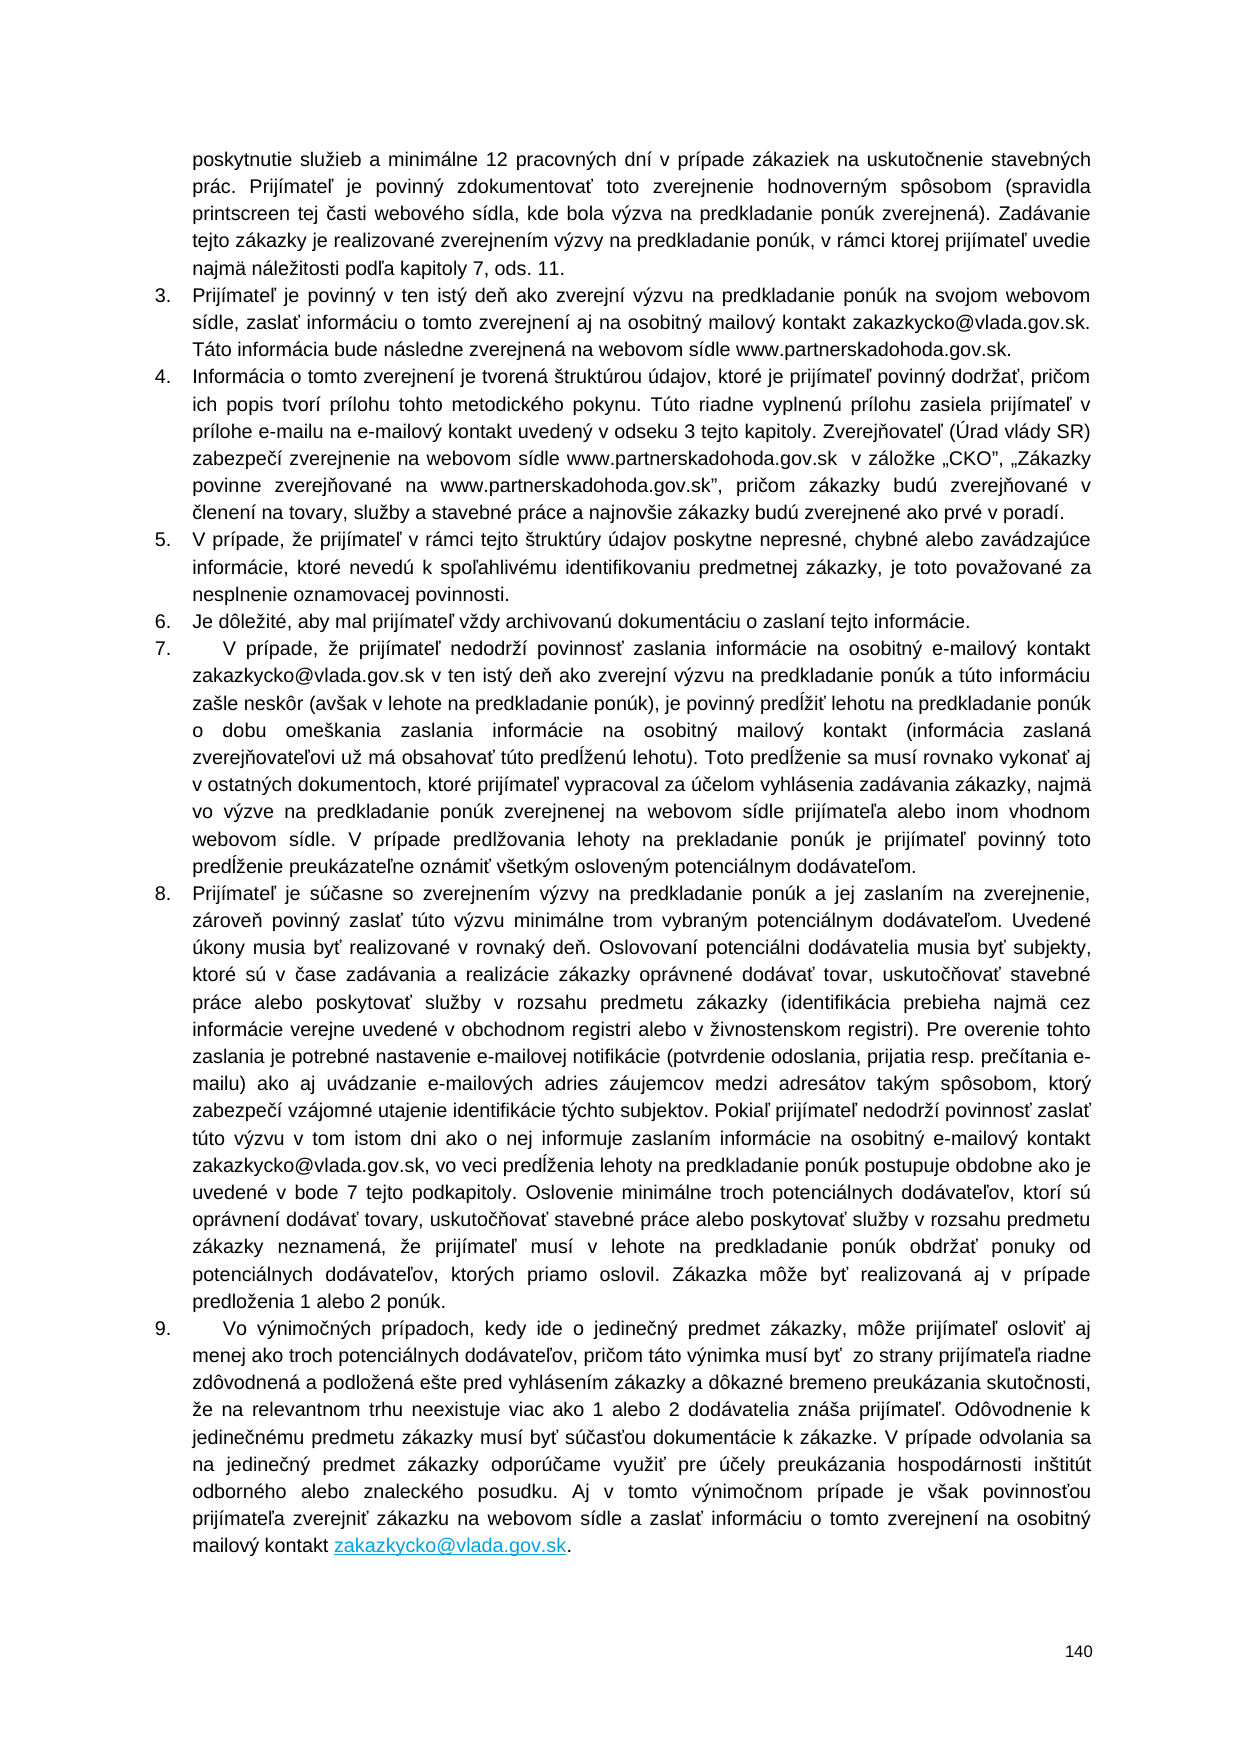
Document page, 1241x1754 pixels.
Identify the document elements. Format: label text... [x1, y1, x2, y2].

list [154, 148, 1092, 279]
list Vo výnimočných prípadoch, kedy ide o jedinečný predmet zákazky, môže prijímateľ osloviť aj menej ako troch potenciálnych dodávateľov, pričom táto výnimka musí byť zo strany prijímateľa riadne zdôvodnená a podložená ešte pred vyhlásením zákazky a dôkazné bremeno preukázania skutočnosti, že na relevantnom trhu neexistuje viac ako 1 alebo 2 dodávatelia znáša prijímateľ. Odôvodnenie k jedinečnému predmetu zákazky musí byť súčasťou dokumentácie k zákazke. V prípade odvolania sa na jedinečný predmet zákazky odporúčame využiť pre účely preukázania hospodárnosti inštitút odborného alebo znaleckého posudku. Aj v tomto výnimočnom prípade je však povinnosťou prijímateľa zverejniť zákazku na webovom sídle a zaslať informáciu o tomto zverejnení na osobitný mailový kontakt zakazkycko@vlada.gov.sk. [154, 1317, 1092, 1557]
list Je dôležité, aby mal prijímateľ vždy archivovanú dokumentáciu o zaslaní tejto informácie. [154, 610, 1092, 633]
list Prijímateľ je súčasne so zverejnením výzvy na predkladanie ponúk a jej zaslaním na zverejnenie, zároveň povinný zaslať túto výzvu minimálne trom vybraným potenciálnym dodávateľom. Uvedené úkony musia byť realizované v rovnaký deň. Oslovovaní potenciálni dodávatelia musia byť subjekty, ktoré sú v čase zadávania a realizácie zákazky oprávnené dodávať tovar, uskutočňovať stavebné práce alebo poskytovať služby v rozsahu predmetu zákazky (identifikácia prebieha najmä cez informácie verejne uvedené v obchodnom registri alebo v živnostenskom registri). Pre overenie tohto zaslania je potrebné nastavenie e-mailovej notifikácie (potvrdenie odoslania, prijatia resp. prečítania e-mailu) ako aj uvádzanie e-mailových adries záujemcov medzi adresátov takým spôsobom, ktorý zabezpečí vzájomné utajenie identifikácie týchto subjektov. Pokiaľ prijímateľ nedodrží povinnosť zaslať túto výzvu v tom istom dni ako o nej informuje zaslaním informácie na osobitný e-mailový kontakt zakazkycko@vlada.gov.sk, vo veci predĺženia lehoty na predkladanie ponúk postupuje obdobne ako je uvedené v bode 7 tejto podkapitoly. Oslovenie minimálne troch potenciálnych dodávateľov, ktorí sú oprávnení dodávať tovary, uskutočňovať stavebné práce alebo poskytovať služby v rozsahu predmetu zákazky neznamená, že prijímateľ musí v lehote na predkladanie ponúk obdržať ponuky od potenciálnych dodávateľov, ktorých priamo oslovil. Zákazka môže byť realizovaná aj v prípade predloženia 1 alebo 2 ponúk. [154, 882, 1092, 1312]
list Informácia o tomto zverejnení je tvorená štruktúrou údajov, ktoré je prijímateľ povinný dodržať, pričom ich popis tvorí prílohu tohto metodického pokynu. Túto riadne vyplnenú prílohu zasiela prijímateľ v prílohe e-mailu na e-mailový kontakt uvedený v odseku 3 tejto kapitoly. Zverejňovateľ (Úrad vlády SR) zabezpečí zverejnenie na webovom sídle www.partnerskadohoda.gov.sk v záložke „CKO”, „Zákazky povinne zverejňované na www.partnerskadohoda.gov.sk”, pričom zákazky budú zverejňované v členení na tovary, služby a stavebné práce a najnovšie zákazky budú zverejnené ako prvé v poradí. [154, 365, 1092, 524]
list Prijímateľ je povinný v ten istý deň ako zverejní výzvu na predkladanie ponúk na svojom webovom sídle, zaslať informáciu o tomto zverejnení aj na osobitný mailový kontakt zakazkycko@vlada.gov.sk. Táto informácia bude následne zverejnená na webovom sídle www.partnerskadohoda.gov.sk. [154, 284, 1092, 361]
list V prípade, že prijímateľ nedodrží povinnosť zaslania informácie na osobitný e-mailový kontakt zakazkycko@vlada.gov.sk v ten istý deň ako zverejní výzvu na predkladanie ponúk a túto informáciu zašle neskôr (avšak v lehote na predkladanie ponúk), je povinný predĺžiť lehotu na predkladanie ponúk o dobu omeškania zaslania informácie na osobitný mailový kontakt (informácia zaslaná zverejňovateľovi už má obsahovať túto predĺženú lehotu). Toto predĺženie sa musí rovnako vykonať aj v ostatných dokumentoch, ktoré prijímateľ vypracoval za účelom vyhlásenia zadávania zákazky, najmä vo výzve na predkladanie ponúk zverejnenej na webovom sídle prijímateľa alebo inom vhodnom webovom sídle. V prípade predlžovania lehoty na prekladanie ponúk je prijímateľ povinný toto predĺženie preukázateľne oznámiť všetkým osloveným potenciálnym dodávateľom. [154, 637, 1092, 877]
list V prípade, že prijímateľ v rámci tejto štruktúry údajov poskytne nepresné, chybné alebo zavádzajúce informácie, ktoré nevedú k spoľahlivému identifikovaniu predmetnej zákazky, je toto považované za nesplnenie oznamovacej povinnosti. [154, 528, 1092, 605]
